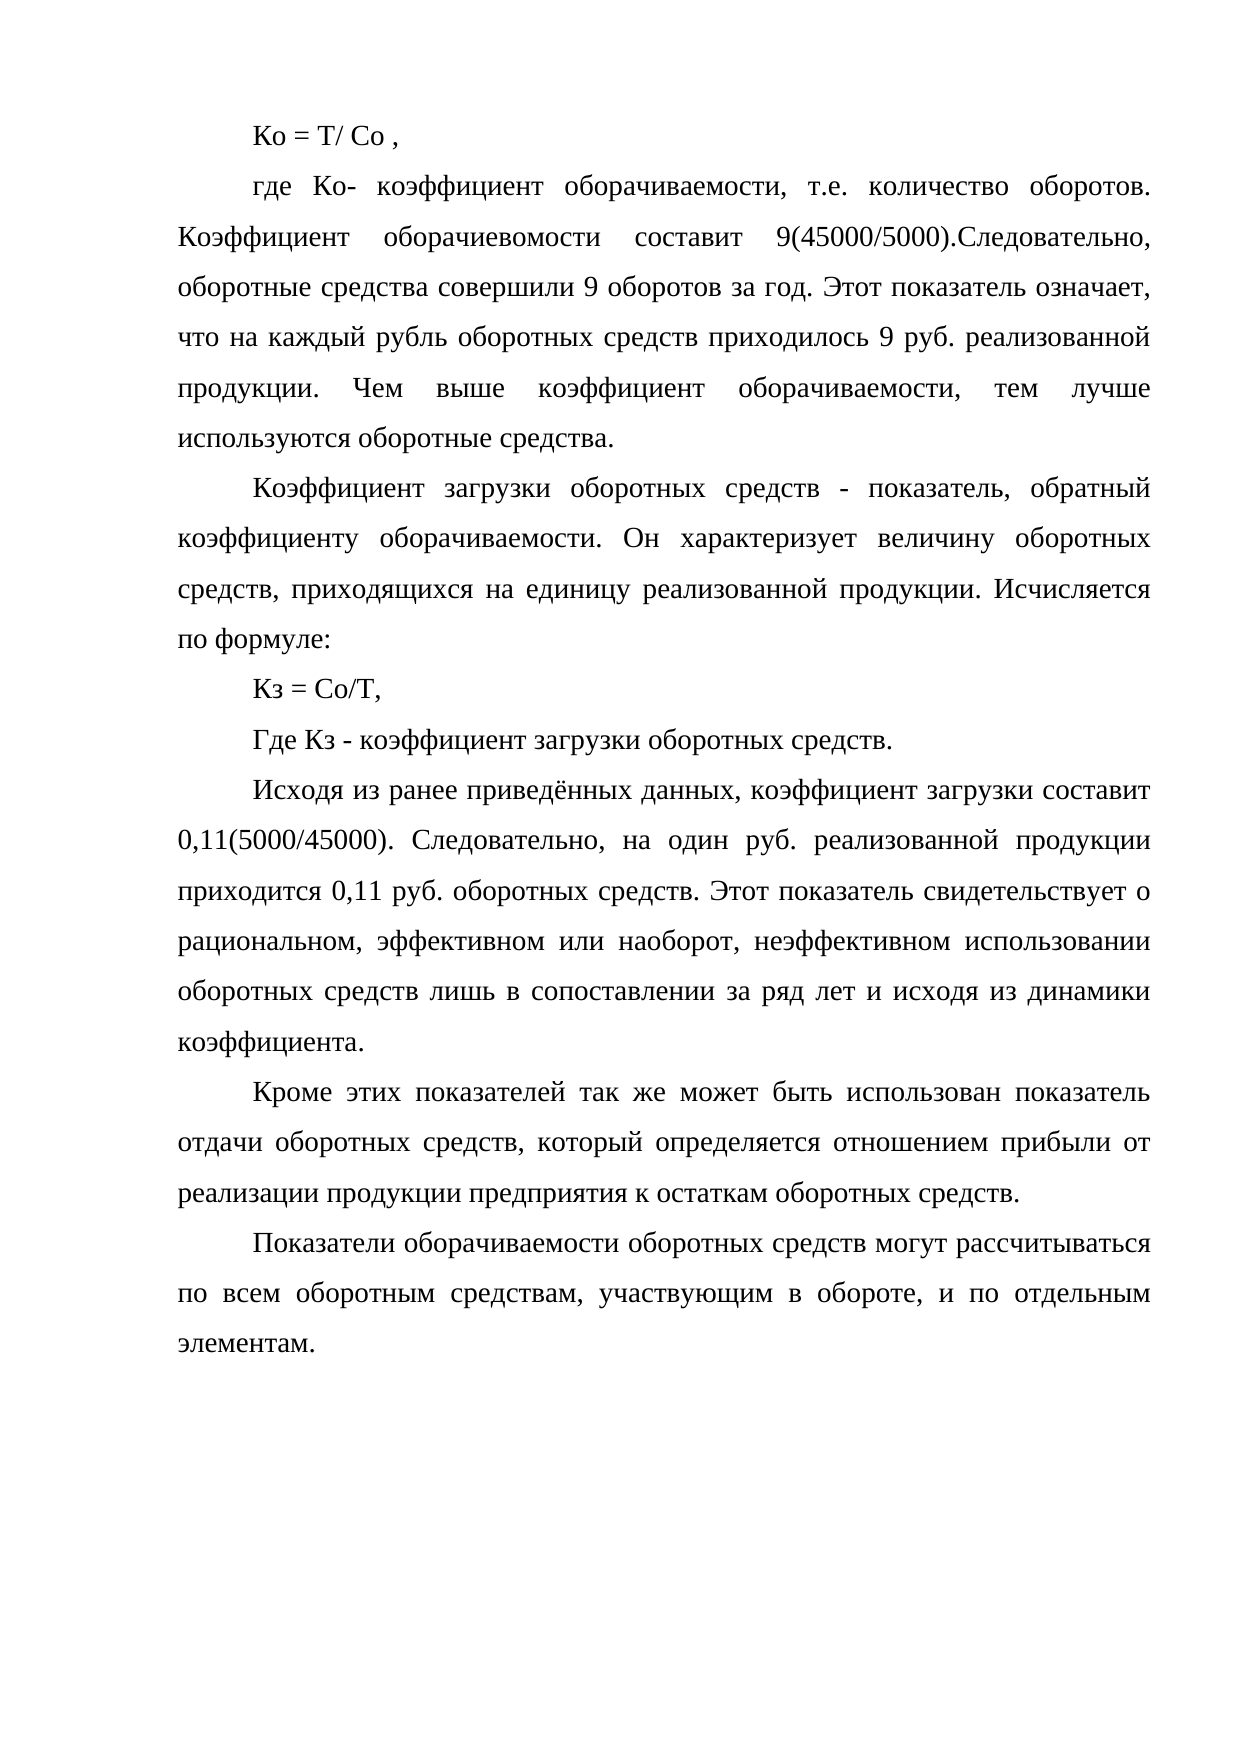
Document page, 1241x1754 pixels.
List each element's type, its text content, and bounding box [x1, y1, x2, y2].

text Показатели оборачиваемости оборотных средств могут рассчитываться по всем оборотным средствам, участвующим в обороте, и по отдельным элементам. [177, 1225, 1152, 1359]
text Ко = Т/ Со , [177, 118, 1152, 152]
text Коэффициент загрузки оборотных средств - показатель, обратный коэффициенту оборачиваемости. Он характеризует величину оборотных средств, приходящихся на единицу реализованной продукции. Исчисляется по формуле: [177, 470, 1152, 655]
text Кз = Со/Т, [177, 672, 1152, 705]
text Кроме этих показателей так же может быть использован показатель отдачи оборотных средств, который определяется отношением прибыли от реализации продукции предприятия к остаткам оборотных средств. [177, 1074, 1152, 1208]
text где Ко- коэффициент оборачиваемости, т.е. количество оборотов. Коэффициент оборачиевомости составит 9(45000/5000).Следовательно, оборотные средства совершили 9 оборотов за год. Этот показатель означает, что на каждый рубль оборотных средств приходилось 9 руб. реализованной продукции. Чем выше коэффициент оборачиваемости, тем лучше используются оборотные средства. [177, 168, 1152, 453]
text Где Кз - коэффициент загрузки оборотных средств. [177, 722, 1152, 755]
text Исходя из ранее приведённых данных, коэффициент загрузки составит 0,11(5000/45000). Следовательно, на один руб. реализованной продукции приходится 0,11 руб. оборотных средств. Этот показатель свидетельствует о рациональном, эффективном или наоборот, неэффективном использовании оборотных средств лишь в сопоставлении за ряд лет и исходя из динамики коэффициента. [177, 772, 1152, 1057]
